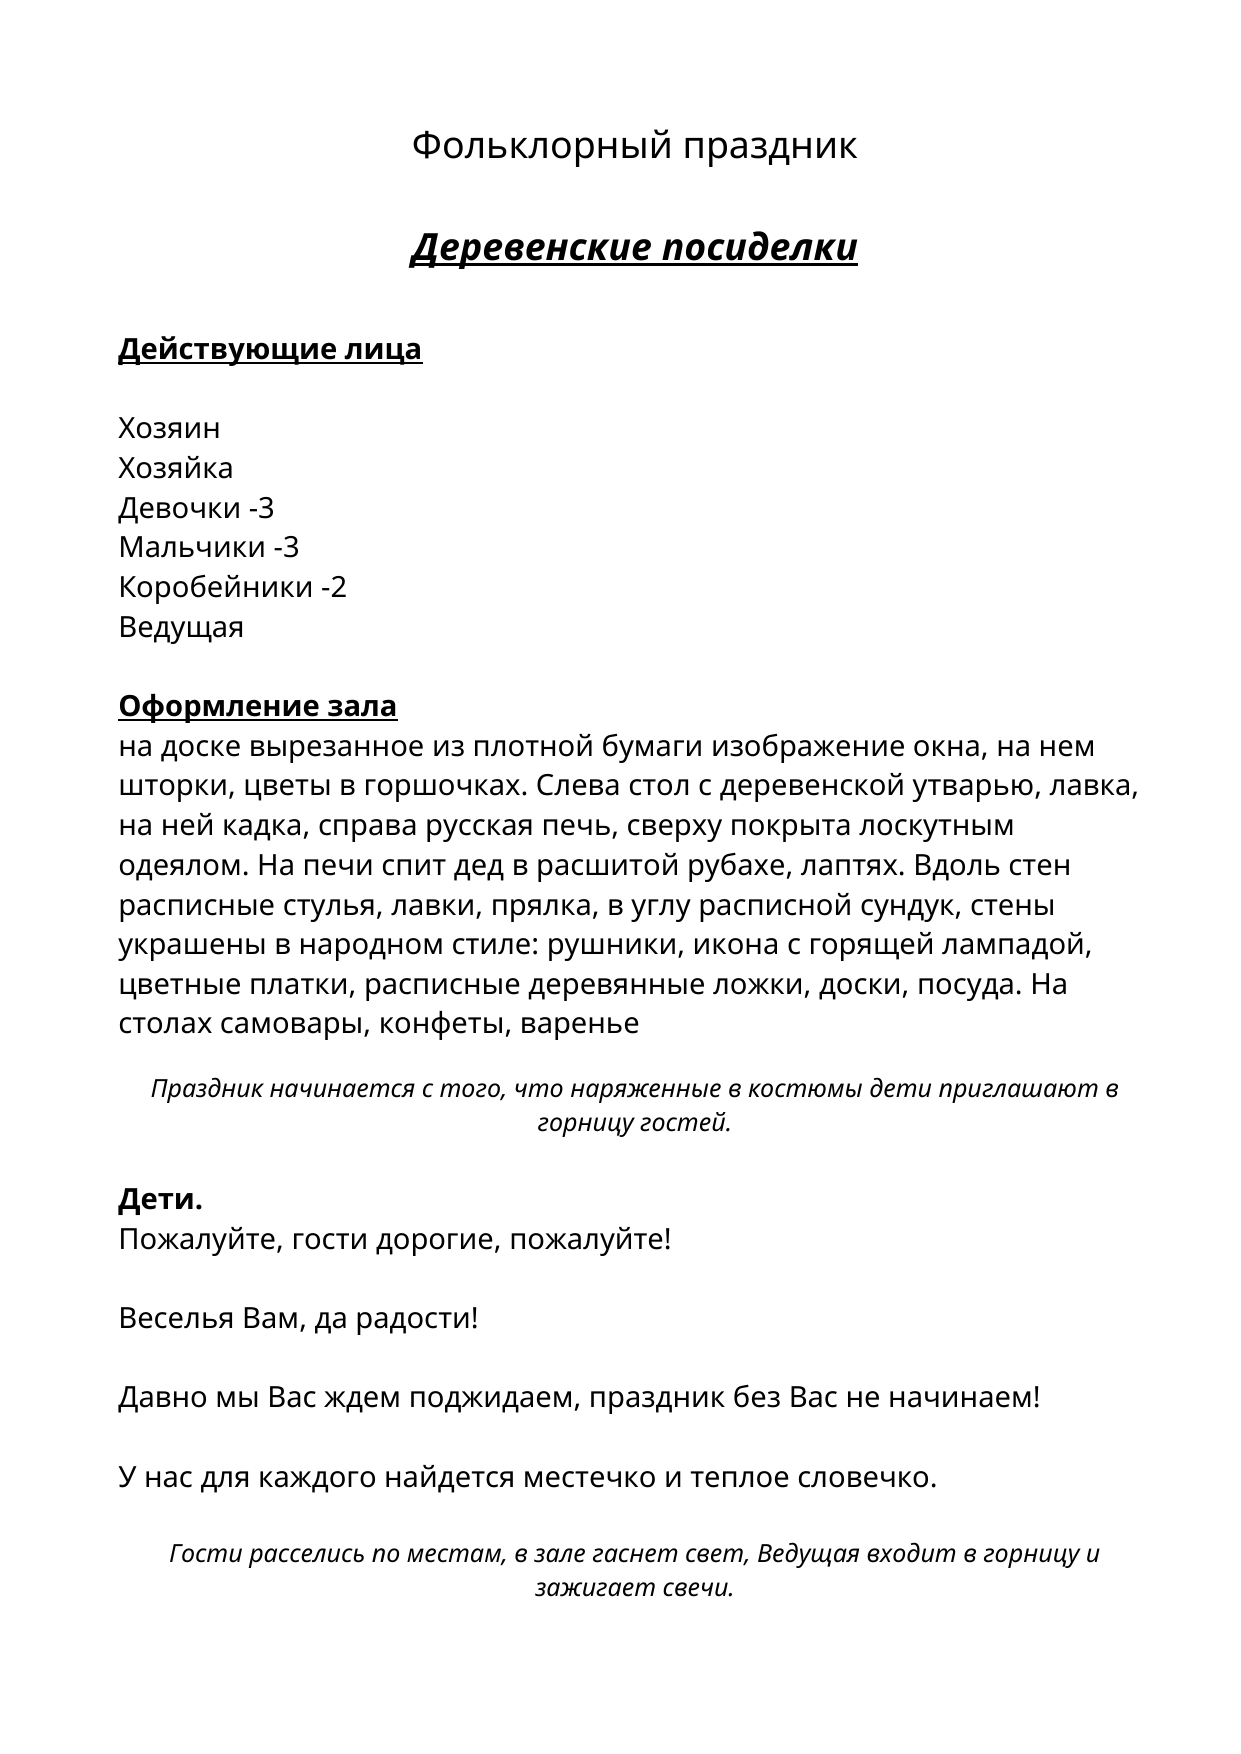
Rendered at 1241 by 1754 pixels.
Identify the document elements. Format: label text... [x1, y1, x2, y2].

text Деревенские посиделки [118, 220, 1152, 271]
text Праздник начинается с того, что наряженные в костюмы дети приглашают в горницу гостей. [118, 1071, 1152, 1139]
text Дети. [118, 1178, 1152, 1218]
text Гости расселись по местам, в зале гаснет свет, Ведущая входит в горницу и зажигает свечи. [118, 1536, 1152, 1604]
text Хозяин [118, 407, 1152, 447]
text Давно мы Вас ждем поджидаем, праздник без Вас не начинаем! [118, 1377, 1152, 1416]
text Оформление зала [118, 685, 1152, 725]
text на доске вырезанное из плотной бумаги изображение окна, на нем шторки, цветы в горшочках. Слева стол с деревенской утварью, лавка, на ней кадка, справа русская печь, сверху покрыта лоскутным одеялом. На печи спит дед в расшитой рубахе, лаптях. Вдоль стен расписные стулья, лавки, прялка, в углу расписной сундук, стены украшены в народном стиле: рушники, икона с горящей лампадой, цветные платки, расписные деревянные ложки, доски, посуда. На столах самовары, конфеты, варенье [118, 725, 1152, 1042]
text Действующие лица [118, 328, 1152, 368]
text Коробейники -2 [118, 566, 1152, 606]
text Ведущая [118, 606, 1152, 646]
text Веселья Вам, да радости! [118, 1297, 1152, 1337]
text Пожалуйте, гости дорогие, пожалуйте! [118, 1218, 1152, 1258]
text Мальчики -3 [118, 527, 1152, 566]
text Хозяйка [118, 447, 1152, 487]
text Фольклорный праздник [118, 118, 1152, 169]
text У нас для каждого найдется местечко и теплое словечко. [118, 1456, 1152, 1496]
text Девочки -3 [118, 487, 1152, 527]
